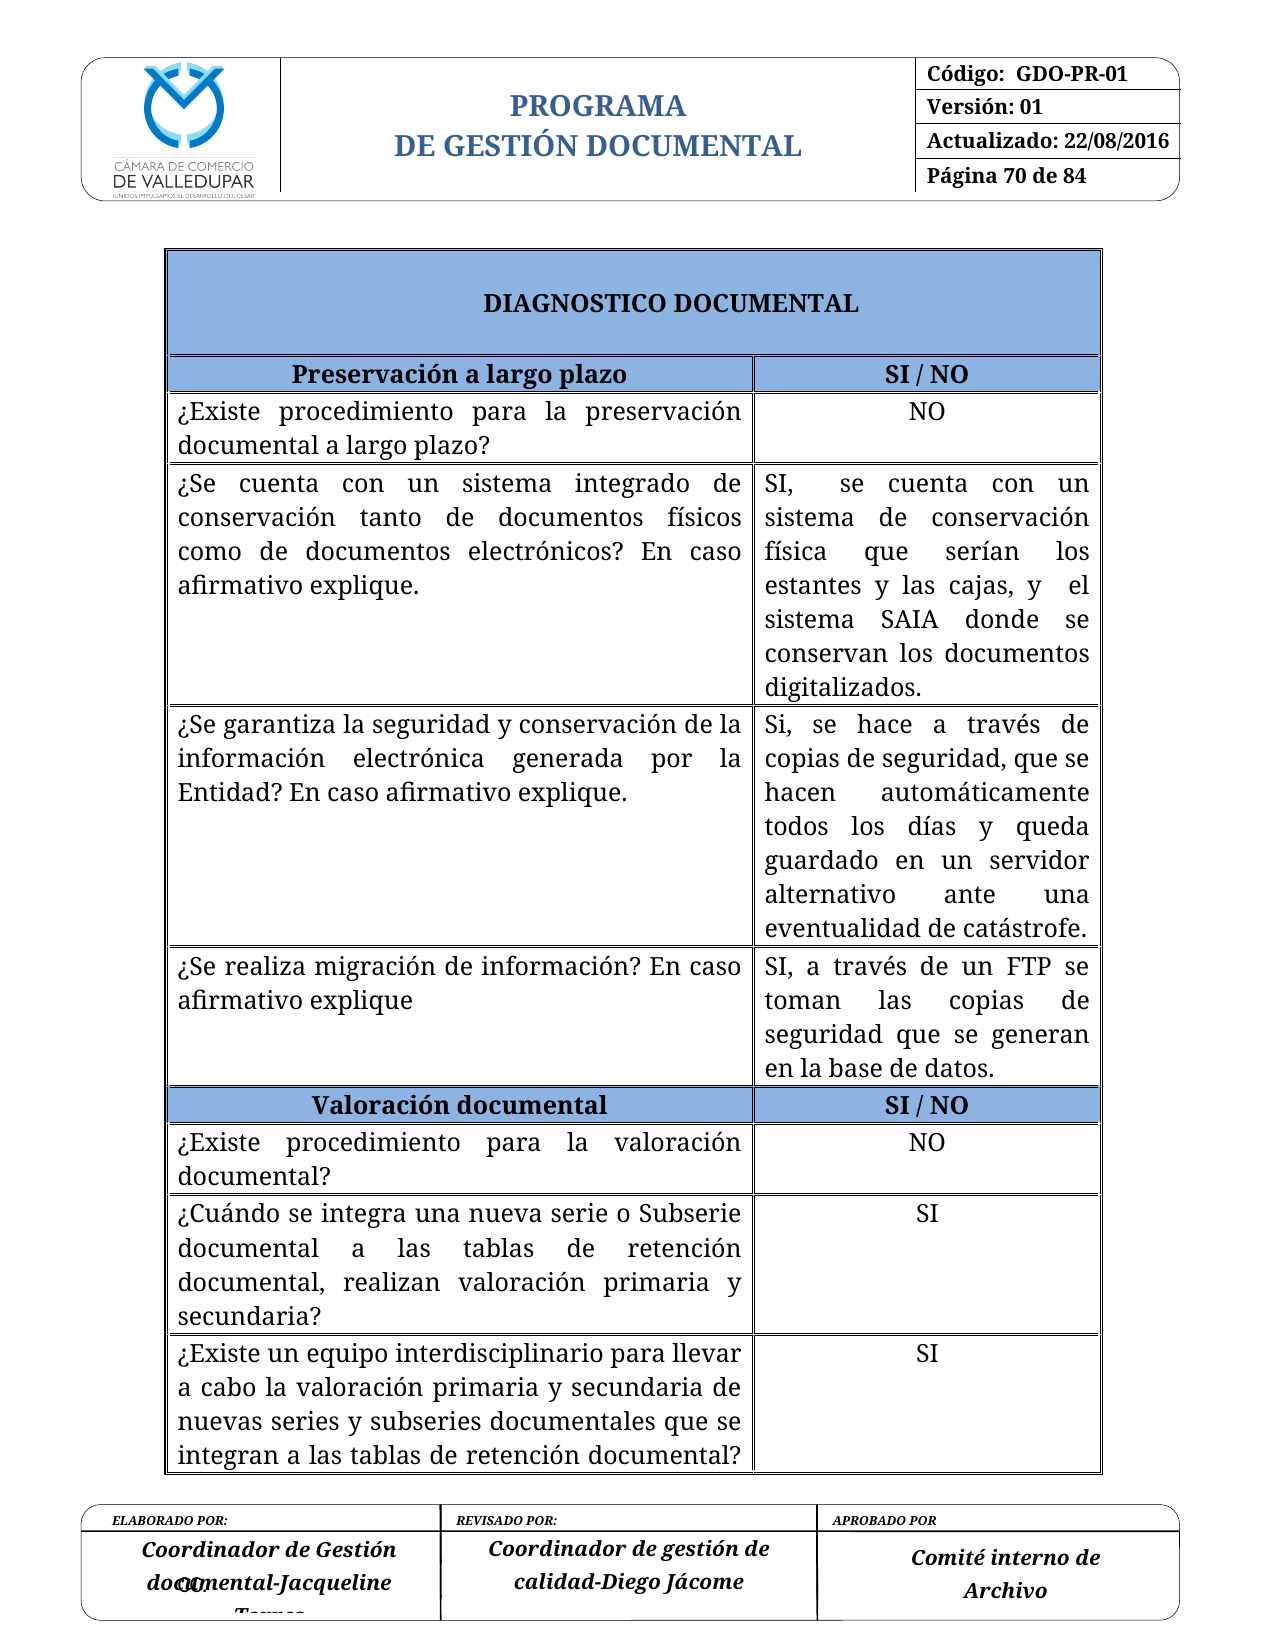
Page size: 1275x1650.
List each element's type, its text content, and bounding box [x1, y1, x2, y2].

table_cell SI [753, 1333, 1100, 1472]
table_cell Preservación a largo plazo [168, 354, 752, 391]
table_cell NO [755, 1122, 1100, 1193]
table_cell ¿Se garantiza la seguridad y conservación de la información electrónica generada por la Entidad? En caso afirmativo explique. [168, 704, 752, 945]
table_cell Valoración documental [168, 1085, 752, 1122]
table_cell ¿Existe procedimiento para la valoración documental? [168, 1122, 752, 1193]
table_cell ¿Se realiza migración de información? En caso afirmativo explique [166, 945, 753, 1084]
table_header DIAGNOSTICO DOCUMENTAL [168, 251, 1100, 354]
table_cell NO [755, 391, 1100, 462]
table_cell SI / NO [755, 1085, 1100, 1122]
table_cell ¿Existe procedimiento para la preservación documental a largo plazo? [168, 391, 752, 462]
table_cell SI, a través de un FTP se toman las copias de seguridad que se generan en la base de datos. [753, 945, 1101, 1084]
picture [112, 62, 256, 198]
table_cell SI, se cuenta con un sistema de conservación física que serían los estantes y las cajas, y el sistema SAIA donde se conservan los documentos digitalizados. [753, 462, 1101, 704]
table_cell SI [753, 1193, 1101, 1332]
table_cell ¿Se cuenta con un sistema integrado de conservación tanto de documentos físicos como de documentos electrónicos? En caso afirmativo explique. [166, 462, 753, 704]
table_cell Si, se hace a través de copias de seguridad, que se hacen automáticamente todos los días y queda guardado en un servidor alternativo ante una eventualidad de catástrofe. [755, 704, 1100, 945]
table_cell SI / NO [755, 354, 1100, 391]
table_cell ¿Cuándo se integra una nueva serie o Subserie documental a las tablas de retención documental, realizan valoración primaria y secundaria? [166, 1193, 753, 1332]
